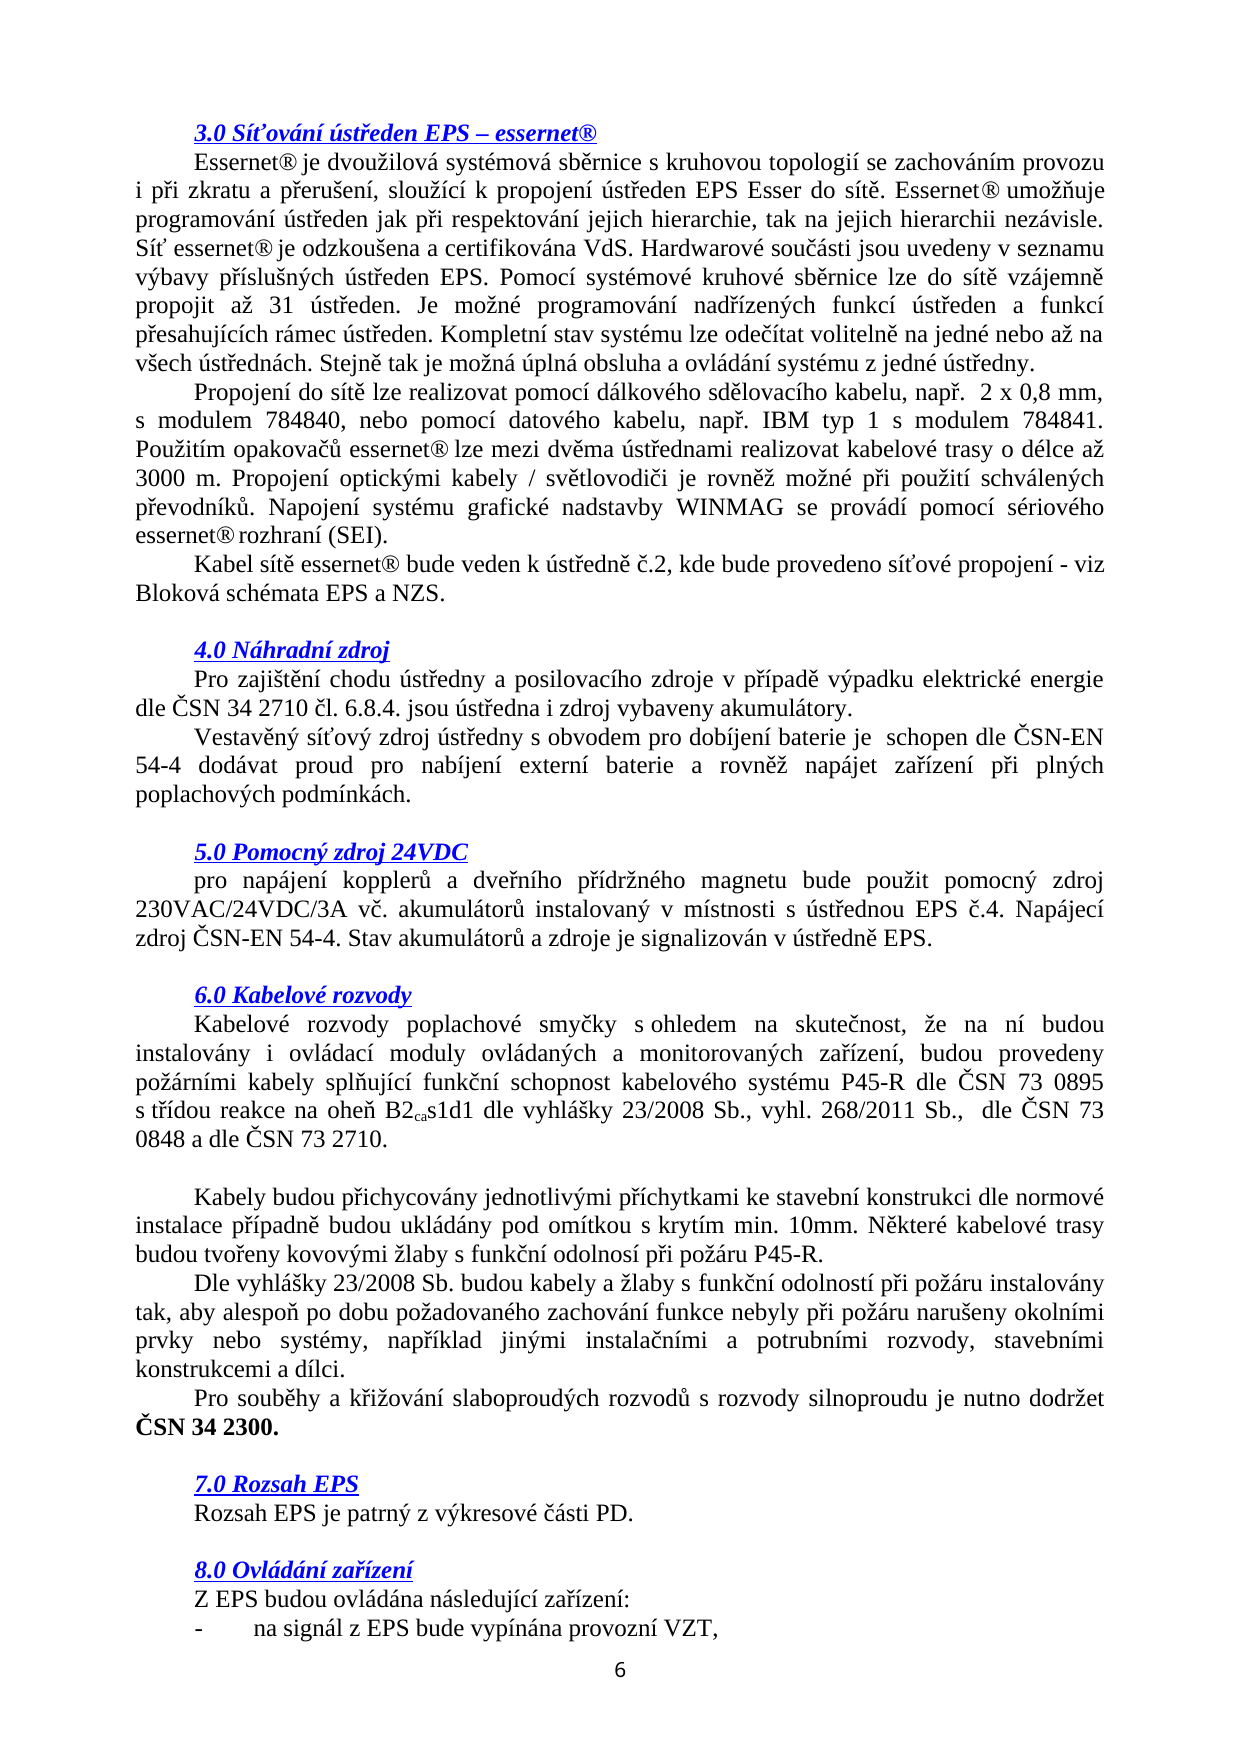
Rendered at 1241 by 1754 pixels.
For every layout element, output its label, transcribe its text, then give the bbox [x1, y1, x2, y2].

text 8.0 Ovládání zařízení [135, 1556, 1105, 1584]
text Z EPS budou ovládána následující zařízení: [135, 1584, 1105, 1613]
text 3.0 Síťování ústředen EPS – essernet® [135, 118, 1105, 147]
text Rozsah EPS je patrný z výkresové části PD. [135, 1498, 1105, 1527]
text Dle vyhlášky 23/2008 Sb. budou kabely a žlaby s funkční odolností při požáru instalovány tak, aby alespoň po dobu požadovaného zachování funkce nebyly při požáru narušeny okolními prvky nebo systémy, například jinými instalačními a potrubními rozvody, stavebními konstrukcemi a dílci. [135, 1268, 1105, 1383]
text 4.0 Náhradní zdroj [135, 636, 1105, 664]
text Essernet® je dvoužilová systémová sběrnice s kruhovou topologií se zachováním provozu i při zkratu a přerušení, sloužící k propojení ústředen EPS Esser do sítě. Essernet® umožňuje programování ústředen jak při respektování jejich hierarchie, tak na jejich hierarchii nezávisle. Síť essernet® je odzkoušena a certifikována VdS. Hardwarové součásti jsou uvedeny v seznamu výbavy příslušných ústředen EPS. Pomocí systémové kruhové sběrnice lze do sítě vzájemně propojit až 31 ústředen. Je možné programování nadřízených funkcí ústředen a funkcí přesahujících rámec ústředen. Kompletní stav systému lze odečítat volitelně na jedné nebo až na všech ústřednách. Stejně tak je možná úplná obsluha a ovládání systému z jedné ústředny. [135, 147, 1105, 377]
text Pro zajištění chodu ústředny a posilovacího zdroje v případě výpadku elektrické energie dle ČSN 34 2710 čl. 6.8.4. jsou ústředna i zdroj vybaveny akumulátory. [135, 664, 1105, 722]
text Kabely budou přichycovány jednotlivými příchytkami ke stavební konstrukci dle normové instalace případně budou ukládány pod omítkou s krytím min. 10mm. Některé kabelové trasy budou tvořeny kovovými žlaby s funkční odolnosí při požáru P45-R. [135, 1182, 1105, 1268]
text 7.0 Rozsah EPS [135, 1469, 1105, 1498]
text Vestavěný síťový zdroj ústředny s obvodem pro dobíjení baterie je schopen dle ČSN-EN 54-4 dodávat proud pro nabíjení externí baterie a rovněž napájet zařízení při plných poplachových podmínkách. [135, 722, 1105, 808]
text Kabelové rozvody poplachové smyčky s ohledem na skutečnost, že na ní budou instalovány i ovládací moduly ovládaných a monitorovaných zařízení, budou provedeny požárními kabely splňující funkční schopnost kabelového systému P45-R dle ČSN 73 0895 s třídou reakce na oheň B2cas1d1 dle vyhlášky 23/2008 Sb., vyhl. 268/2011 Sb., dle ČSN 73 0848 a dle ČSN 73 2710. [135, 1009, 1105, 1153]
text Pro souběhy a křižování slaboproudých rozvodů s rozvody silnoproudu je nutno dodržet ČSN 34 2300. [135, 1383, 1105, 1441]
text pro napájení kopplerů a dveřního přídržného magnetu bude použit pomocný zdroj 230VAC/24VDC/3A vč. akumulátorů instalovaný v místnosti s ústřednou EPS č.4. Napájecí zdroj ČSN-EN 54-4. Stav akumulátorů a zdroje je signalizován v ústředně EPS. [135, 866, 1105, 952]
text Kabel sítě essernet® bude veden k ústředně č.2, kde bude provedeno síťové propojení - viz Bloková schémata EPS a NZS. [135, 549, 1105, 607]
text Propojení do sítě lze realizovat pomocí dálkového sdělovacího kabelu, např. 2 x , s modulem 784840, nebo pomocí datového kabelu, např. IBM typ 1 s modulem 784841. Použitím opakovačů essernet® lze mezi dvěma ústřednami realizovat kabelové trasy o délce až . Propojení optickými kabely / světlovodiči je rovněž možné při použití schválených převodníků. Napojení systému grafické nadstavby WINMAG se provádí pomocí sériového essernet® rozhraní (SEI). [135, 377, 1105, 549]
text 6.0 Kabelové rozvody [135, 981, 1105, 1009]
text 5.0 Pomocný zdroj 24VDC [135, 837, 1105, 866]
list na signál z EPS bude vypínána provozní VZT, [194, 1613, 1105, 1642]
